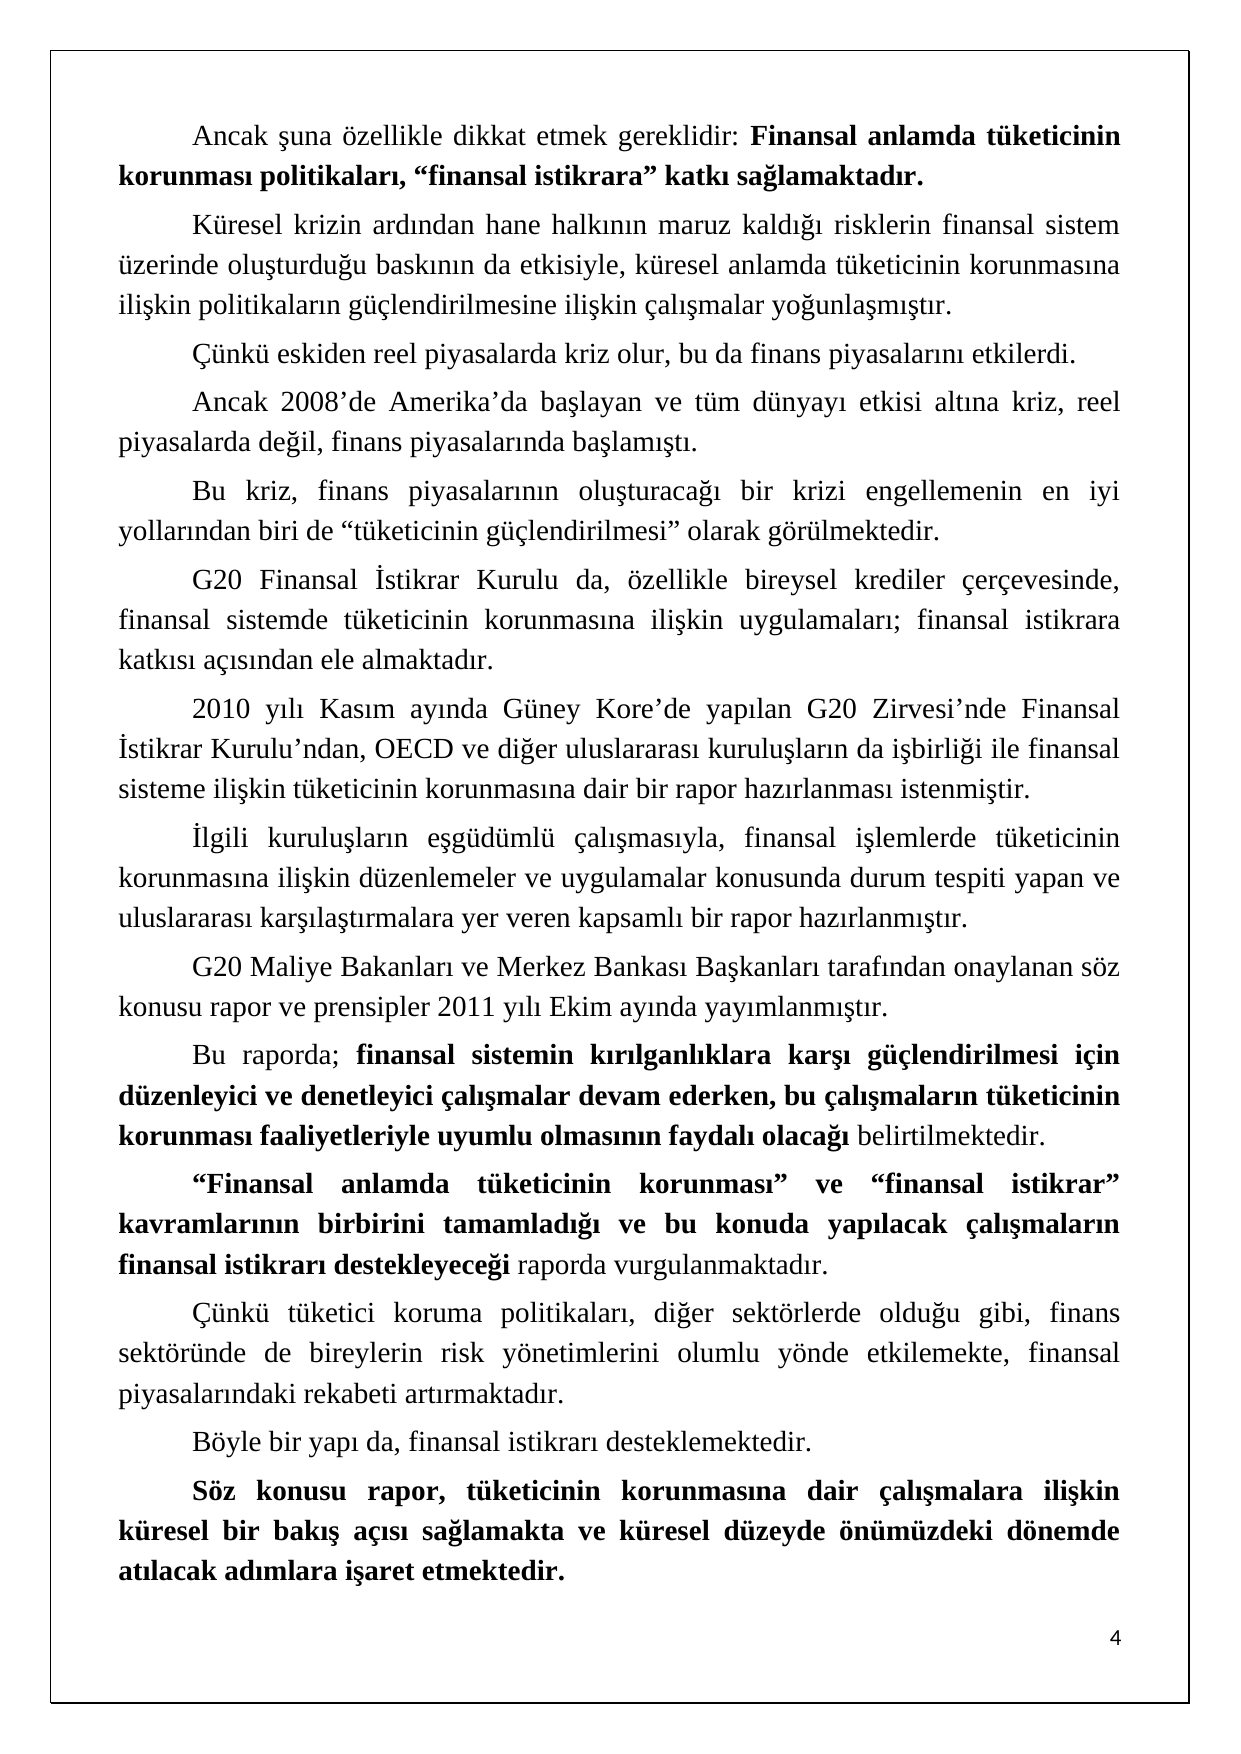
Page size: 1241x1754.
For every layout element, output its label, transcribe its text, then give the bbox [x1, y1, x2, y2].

text Ancak 2008’de Amerika’da başlayan ve tüm dünyayı etkisi altına kriz, reel piyasalarda değil, finans piyasalarında başlamıştı. [118, 384, 1121, 458]
text G20 Maliye Bakanları ve Merkez Bankası Başkanları tarafından onaylanan söz konusu rapor ve prensipler 2011 yılı Ekim ayında yayımlanmıştır. [118, 949, 1121, 1022]
text Böyle bir yapı da, finansal istikrarı desteklemektedir. [118, 1424, 1121, 1458]
text 2010 yılı Kasım ayında Güney Kore’de yapılan G20 Zirvesi’nde Finansal İstikrar Kurulu’ndan, OECD ve diğer uluslararası kuruluşların da işbirliği ile finansal sisteme ilişkin tüketicinin korunmasına dair bir rapor hazırlanması istenmiştir. [118, 691, 1121, 805]
text Bu kriz, finans piyasalarının oluşturacağı bir krizi engellemenin en iyi yollarından biri de “tüketicinin güçlendirilmesi” olarak görülmektedir. [118, 473, 1121, 547]
text İlgili kuruluşların eşgüdümlü çalışmasıyla, finansal işlemlerde tüketicinin korunmasına ilişkin düzenlemeler ve uygulamalar konusunda durum tespiti yapan ve uluslararası karşılaştırmalara yer veren kapsamlı bir rapor hazırlanmıştır. [118, 820, 1121, 934]
text Küresel krizin ardından hane halkının maruz kaldığı risklerin finansal sistem üzerinde oluşturduğu baskının da etkisiyle, küresel anlamda tüketicinin korunmasına ilişkin politikaların güçlendirilmesine ilişkin çalışmalar yoğunlaşmıştır. [118, 207, 1121, 321]
text Çünkü tüketici koruma politikaları, diğer sektörlerde olduğu gibi, finans sektöründe de bireylerin risk yönetimlerini olumlu yönde etkilemekte, finansal piyasalarındaki rekabeti artırmaktadır. [118, 1295, 1121, 1409]
text Çünkü eskiden reel piyasalarda kriz olur, bu da finans piyasalarını etkilerdi. [118, 336, 1121, 369]
text G20 Finansal İstikrar Kurulu da, özellikle bireysel krediler çerçevesinde, finansal sistemde tüketicinin korunmasına ilişkin uygulamaları; finansal istikrara katkısı açısından ele almaktadır. [118, 562, 1121, 676]
text Söz konusu rapor, tüketicinin korunmasına dair çalışmalara ilişkin küresel bir bakış açısı sağlamakta ve küresel düzeyde önümüzdeki dönemde atılacak adımlara işaret etmektedir. [118, 1473, 1121, 1587]
text Bu raporda; finansal sistemin kırılganlıklara karşı güçlendirilmesi için düzenleyici ve denetleyici çalışmalar devam ederken, bu çalışmaların tüketicinin korunması faaliyetleriyle uyumlu olmasının faydalı olacağı belirtilmektedir. [118, 1037, 1121, 1151]
text “Finansal anlamda tüketicinin korunması” ve “finansal istikrar” kavramlarının birbirini tamamladığı ve bu konuda yapılacak çalışmaların finansal istikrarı destekleyeceği raporda vurgulanmaktadır. [118, 1166, 1121, 1280]
text Ancak şuna özellikle dikkat etmek gereklidir: Finansal anlamda tüketicinin korunması politikaları, “finansal istikrara” katkı sağlamaktadır. [118, 118, 1121, 192]
